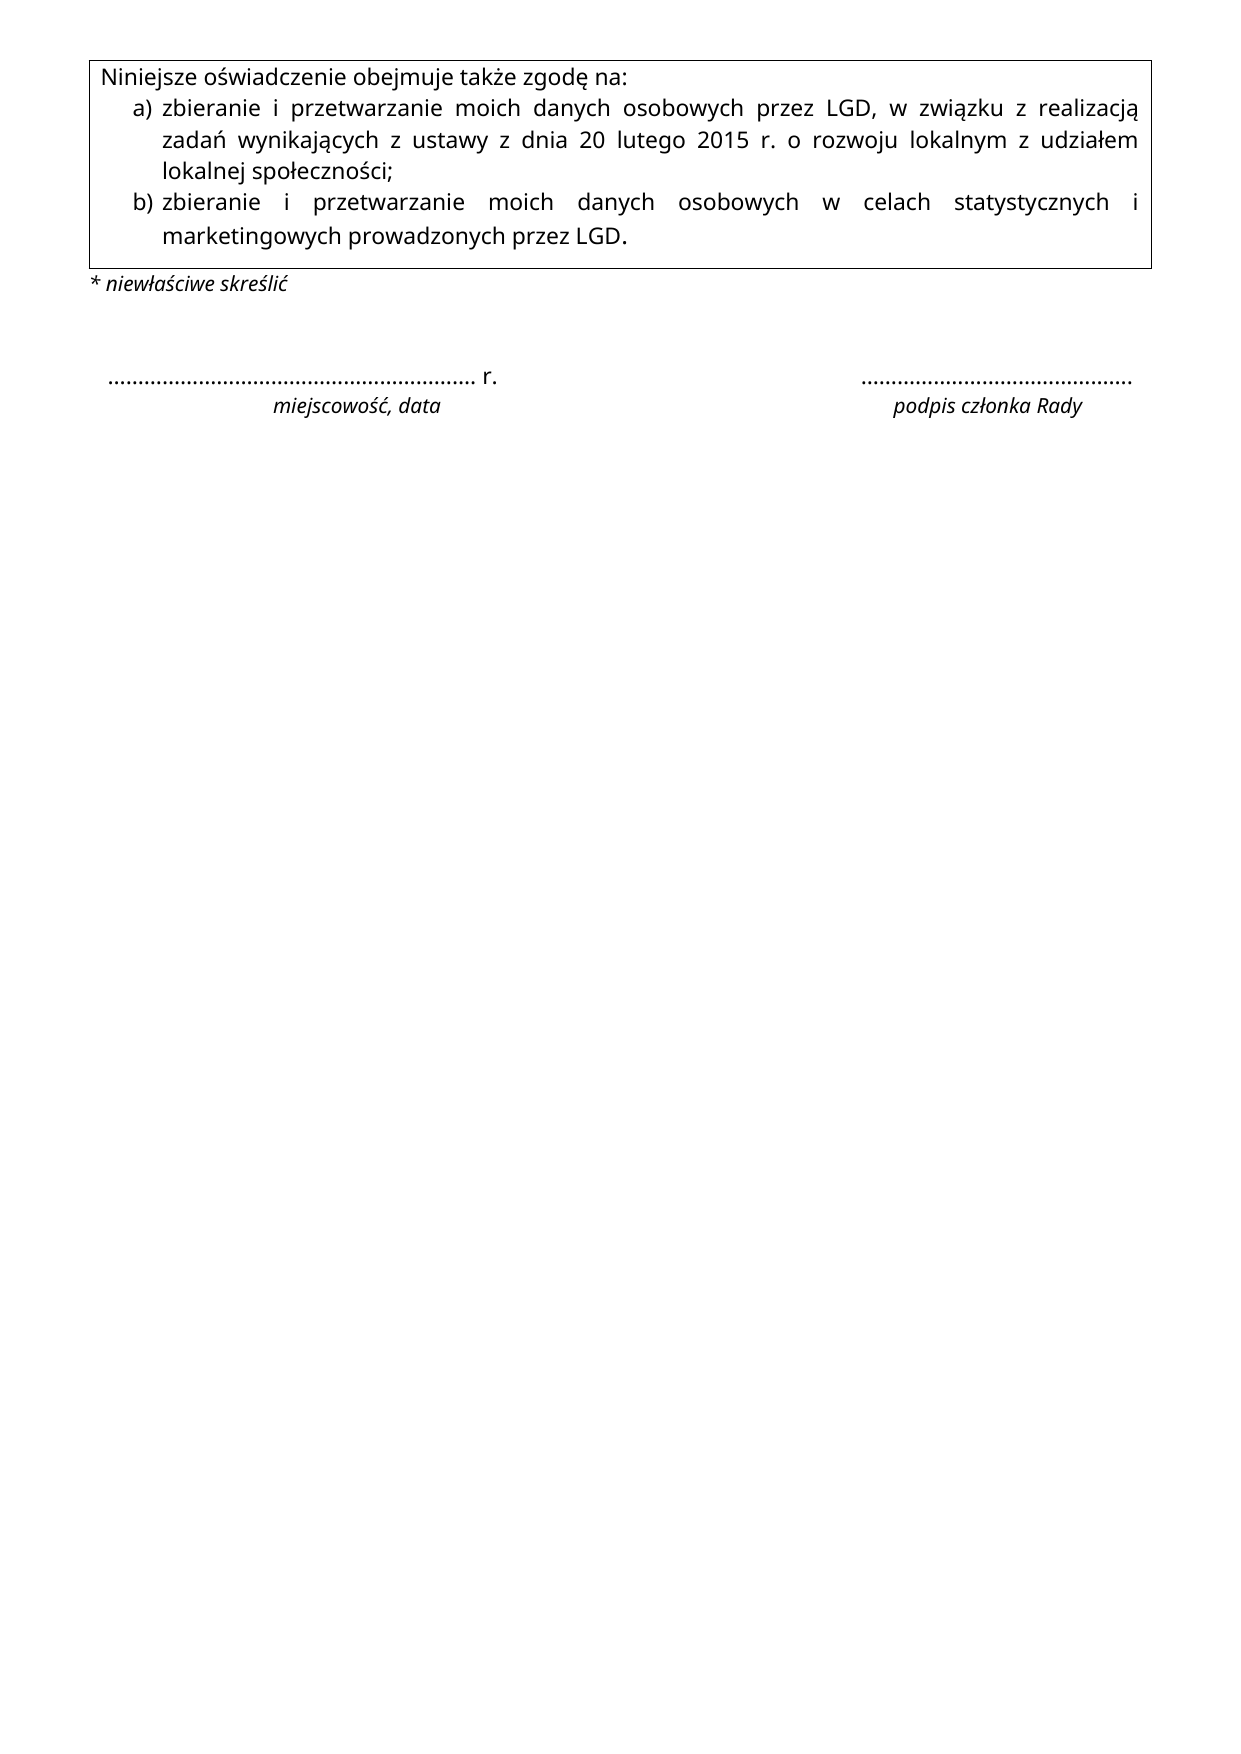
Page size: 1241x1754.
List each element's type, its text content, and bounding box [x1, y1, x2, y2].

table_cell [90, 61, 1151, 268]
text ……………………………………………………. r. ……………..………………………. [89, 360, 1152, 391]
text * niewłaściwe skreślić [89, 269, 1152, 297]
text miejscowość, data podpis członka Rady [89, 391, 1152, 420]
